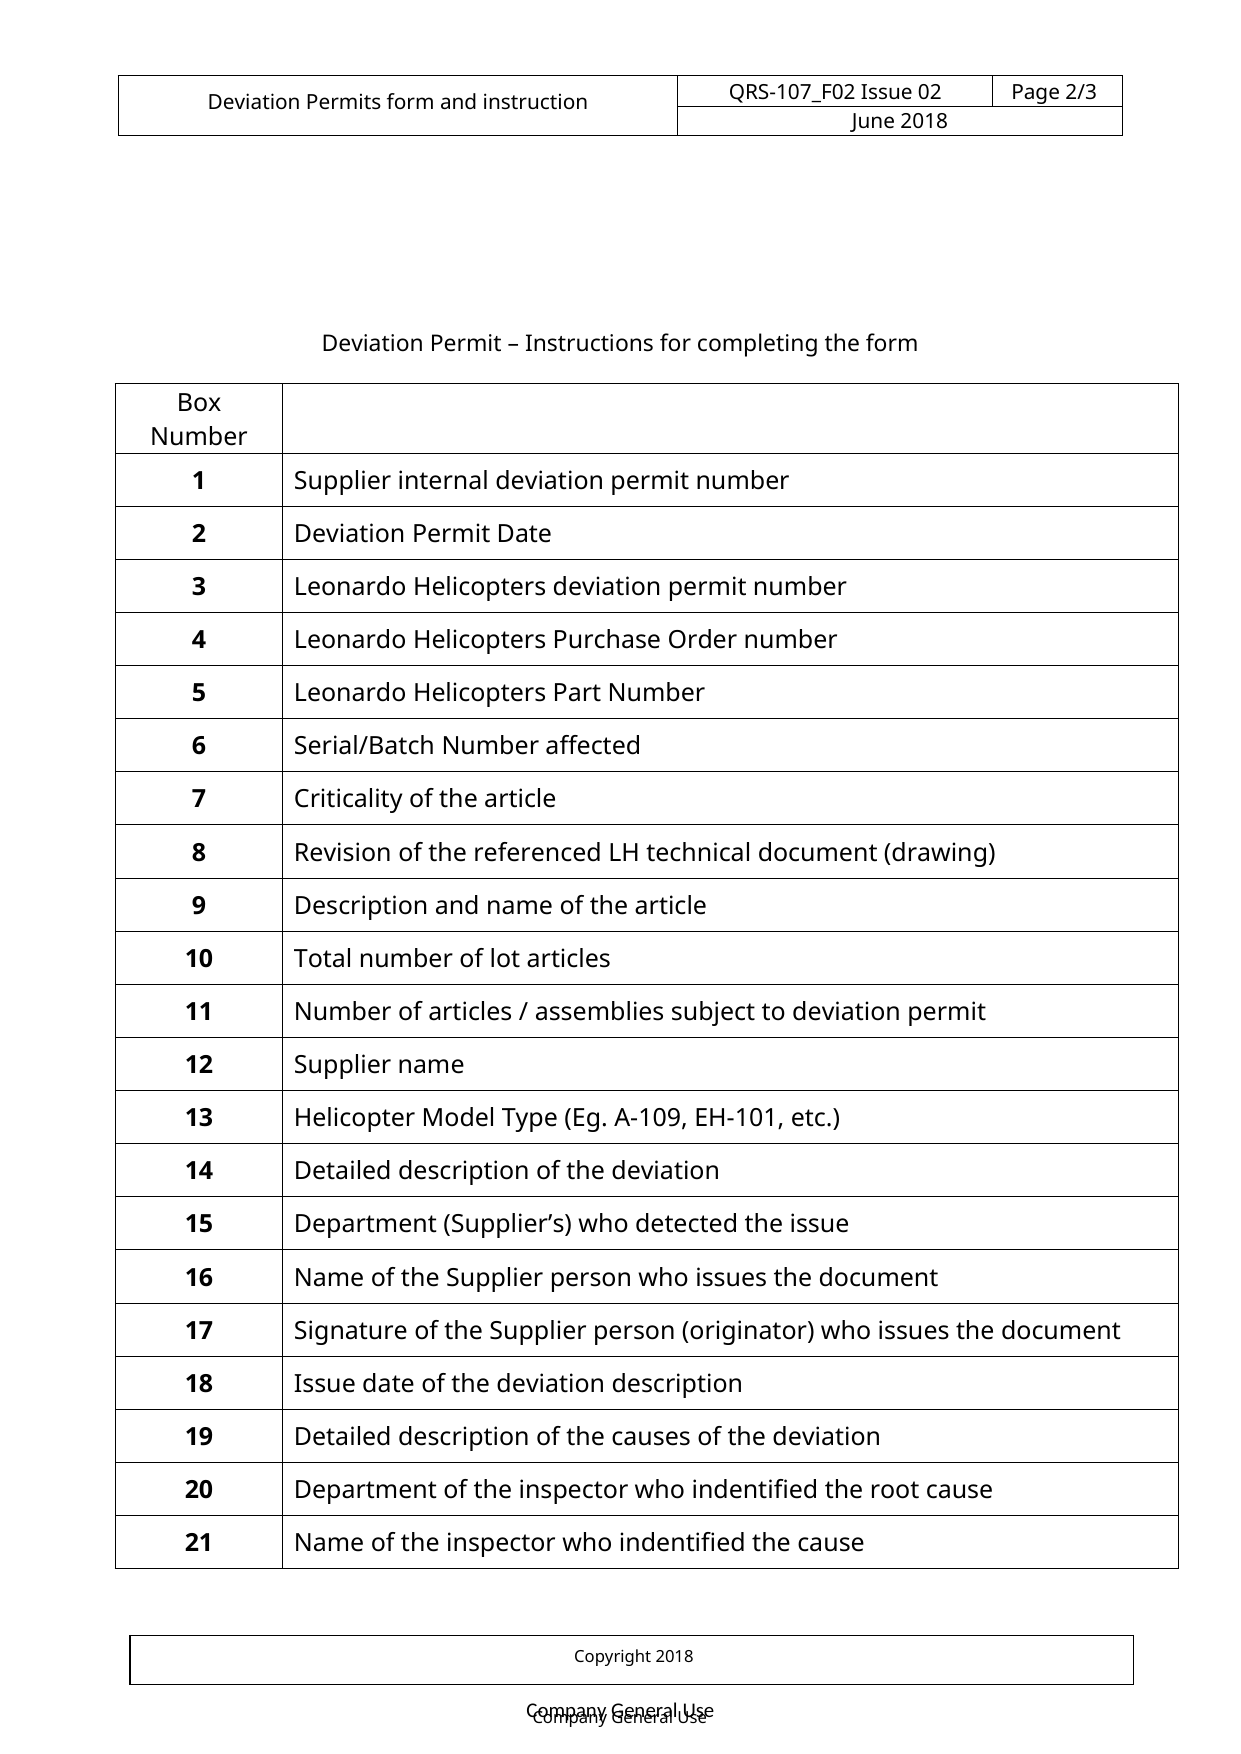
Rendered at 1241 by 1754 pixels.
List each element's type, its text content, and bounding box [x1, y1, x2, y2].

table_cell 20 [116, 1463, 282, 1515]
table_cell Detailed description of the causes of the deviation [283, 1410, 1178, 1462]
table_cell Leonardo Helicopters deviation permit number [283, 560, 1178, 612]
table_cell 17 [116, 1304, 282, 1356]
table_cell 2 [116, 507, 282, 559]
table_cell 8 [116, 825, 282, 877]
table_header [283, 384, 1178, 452]
table_cell 15 [116, 1197, 282, 1249]
table_cell Name of the Supplier person who issues the document [283, 1250, 1178, 1302]
table_cell 14 [116, 1144, 282, 1196]
table_cell Name of the inspector who indentified the cause [283, 1516, 1178, 1568]
table_cell Revision of the referenced LH technical document (drawing) [283, 825, 1178, 877]
table_cell 16 [116, 1250, 282, 1302]
table_cell 6 [116, 719, 282, 771]
table_cell Department of the inspector who indentified the root cause [283, 1463, 1178, 1515]
table_cell 21 [116, 1516, 282, 1568]
table_cell Criticality of the article [283, 772, 1178, 824]
table_cell Department (Supplier’s) who detected the issue [283, 1197, 1178, 1249]
table_cell 12 [116, 1038, 282, 1090]
text Deviation Permit – Instructions for completing the form [118, 327, 1122, 358]
table_cell Supplier name [283, 1038, 1178, 1090]
table_cell Number of articles / assemblies subject to deviation permit [283, 985, 1178, 1037]
table_cell 19 [116, 1410, 282, 1462]
table_cell Total number of lot articles [283, 932, 1178, 984]
table_cell Supplier internal deviation permit number [283, 454, 1178, 506]
table_cell Issue date of the deviation description [283, 1357, 1178, 1409]
table_cell 13 [116, 1091, 282, 1143]
table_cell Serial/Batch Number affected [283, 719, 1178, 771]
table_cell 11 [116, 985, 282, 1037]
table_cell Detailed description of the deviation [283, 1144, 1178, 1196]
table_cell 9 [116, 879, 282, 931]
table_cell 5 [116, 666, 282, 718]
table_cell 3 [116, 560, 282, 612]
table_cell Leonardo Helicopters Purchase Order number [283, 613, 1178, 665]
table_cell 18 [116, 1357, 282, 1409]
table_cell Helicopter Model Type (Eg. A-109, EH-101, etc.) [283, 1091, 1178, 1143]
table_cell 10 [116, 932, 282, 984]
table_cell Deviation Permit Date [283, 507, 1178, 559]
table_header Box Number [116, 384, 282, 452]
table_cell Signature of the Supplier person (originator) who issues the document [283, 1304, 1178, 1356]
table_cell Leonardo Helicopters Part Number [283, 666, 1178, 718]
table_cell 1 [116, 454, 282, 506]
table_cell 4 [116, 613, 282, 665]
table_cell Description and name of the article [283, 879, 1178, 931]
table_cell 7 [116, 772, 282, 824]
